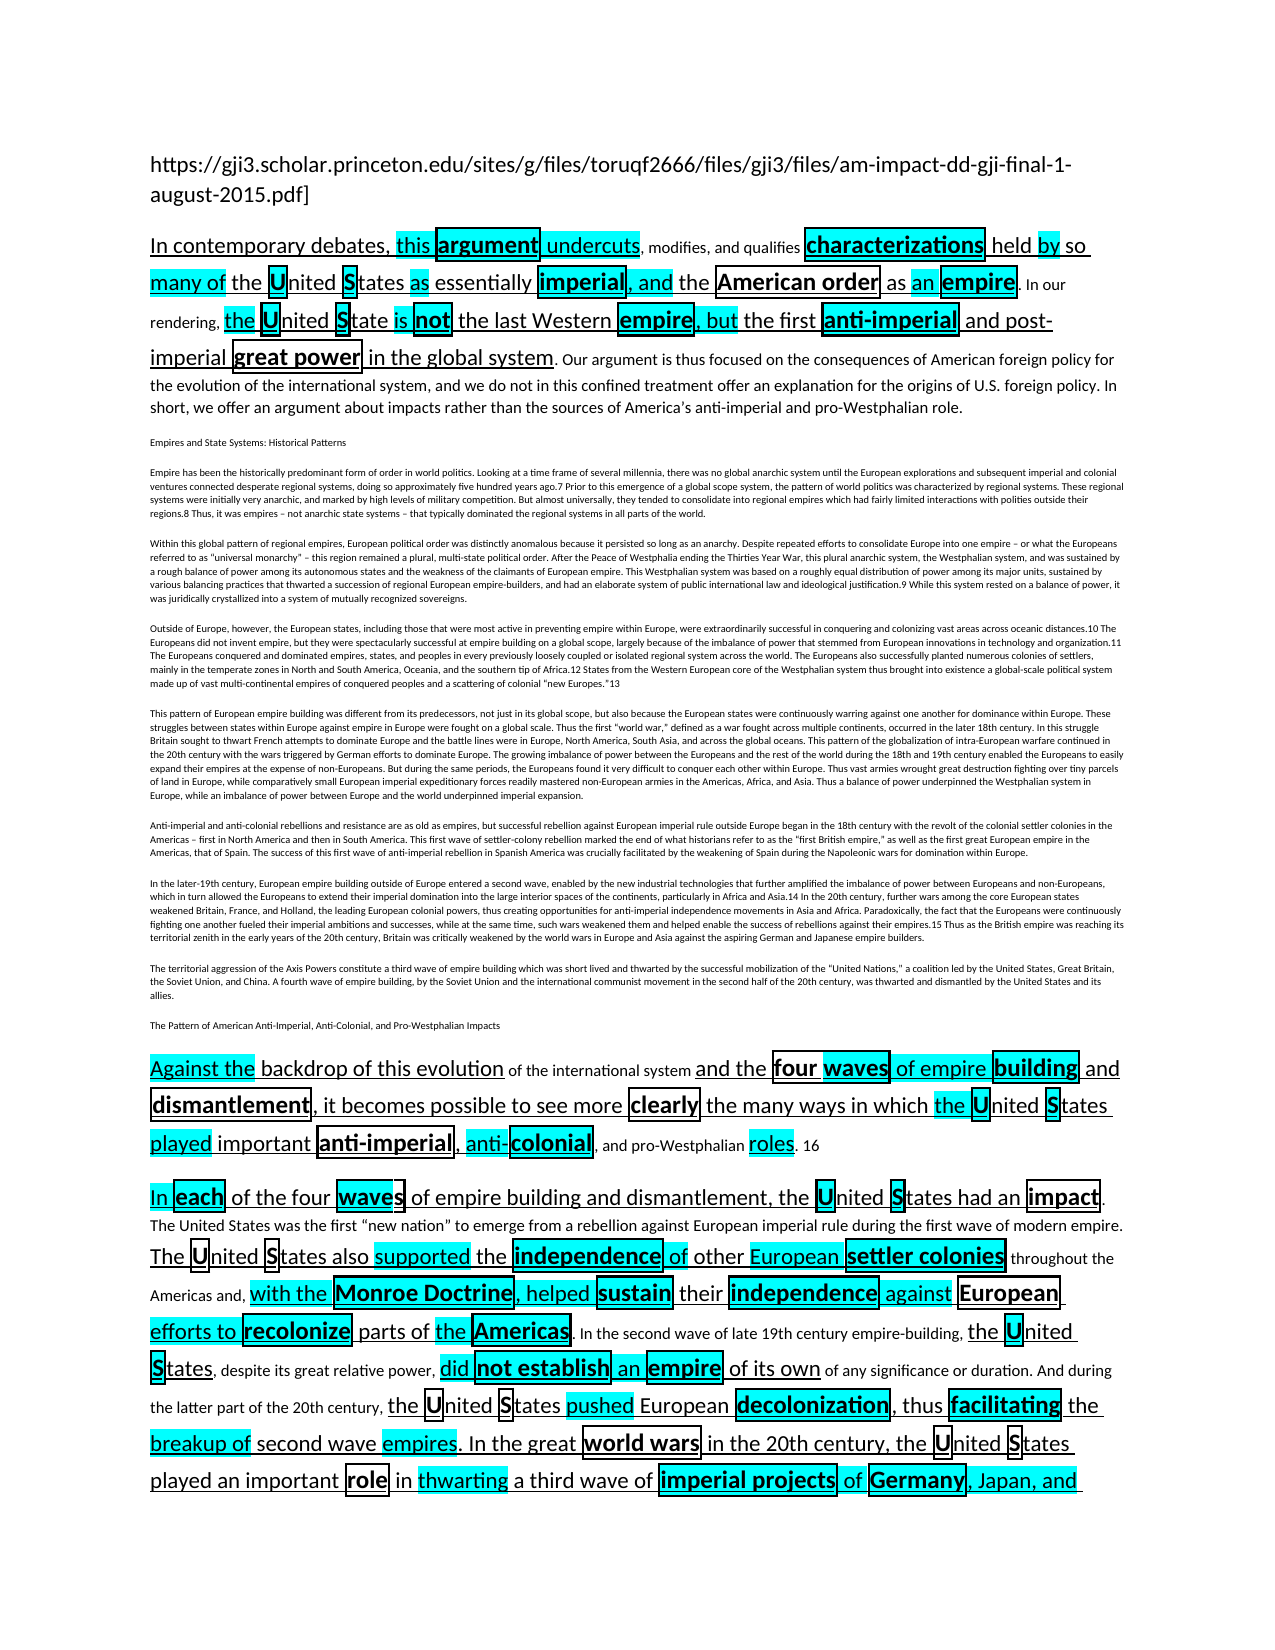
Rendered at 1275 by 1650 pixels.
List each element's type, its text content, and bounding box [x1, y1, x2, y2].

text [150, 150, 1125, 208]
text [150, 1179, 1125, 1497]
text Within this global pattern of regional empires, European political order was distinctly anomalous because it persisted so long as an anarchy. Despite repeated efforts to consolidate Europe into one empire – or what the Europeans referred to as “universal monarchy” – this region remained a plural, multi-state political order. After the Peace of Westphalia ending the Thirties Year War, this plural anarchic system, the Westphalian system, and was sustained by a rough balance of power among its autonomous states and the weakness of the claimants of European empire. This Westphalian system was based on a roughly equal distribution of power among its major units, sustained by various balancing practices that thwarted a succession of regional European empire-builders, and had an elaborate system of public international law and ideological justification.9 While this system rested on a balance of power, it was juridically crystallized into a system of mutually recognized sovereigns. [150, 537, 1125, 605]
text This pattern of European empire building was different from its predecessors, not just in its global scope, but also because the European states were continuously warring against one another for dominance within Europe. These struggles between states within Europe against empire in Europe were fought on a global scale. Thus the first “world war,” defined as a war fought across multiple continents, occurred in the later 18th century. In this struggle Britain sought to thwart French attempts to dominate Europe and the battle lines were in Europe, North America, South Asia, and across the global oceans. This pattern of the globalization of intra-European warfare continued in the 20th century with the wars triggered by German efforts to dominate Europe. The growing imbalance of power between the Europeans and the rest of the world during the 18th and 19th century enabled the Europeans to easily expand their empires at the expense of non-Europeans. But during the same periods, the Europeans found it very difficult to conquer each other within Europe. Thus vast armies wrought great destruction fighting over tiny parcels of land in Europe, while comparatively small European imperial expeditionary forces readily mastered non-European armies in the Americas, Africa, and Asia. Thus a balance of power underpinned the Westphalian system in Europe, while an imbalance of power between Europe and the world underpinned imperial expansion. [150, 707, 1125, 802]
text The territorial aggression of the Axis Powers constitute a third wave of empire building which was short lived and thwarted by the successful mobilization of the “United Nations,” a coalition led by the United States, Great Britain, the Soviet Union, and China. A fourth wave of empire building, by the Soviet Union and the international communist movement in the second half of the 20th century, was thwarted and dismantled by the United States and its allies. [150, 962, 1125, 1002]
text Against the backdrop of this evolution of the international system and the four waves of empire building and dismantlement, it becomes possible to see more clearly the many ways in which the United States played important anti-imperial, anti-colonial, and pro-Westphalian roles. 16 [150, 1050, 1125, 1159]
text In the later-19th century, European empire building outside of Europe entered a second wave, enabled by the new industrial technologies that further amplified the imbalance of power between Europeans and non-Europeans, which in turn allowed the Europeans to extend their imperial domination into the large interior spaces of the continents, particularly in Africa and Asia.14 In the 20th century, further wars among the core European states weakened Britain, France, and Holland, the leading European colonial powers, thus creating opportunities for anti-imperial independence movements in Asia and Africa. Paradoxically, the fact that the Europeans were continuously fighting one another fueled their imperial ambitions and successes, while at the same time, such wars weakened them and helped enable the success of rebellions against their empires.15 Thus as the British empire was reaching its territorial zenith in the early years of the 20th century, Britain was critically weakened by the world wars in Europe and Asia against the aspiring German and Japanese empire builders. [150, 877, 1125, 944]
text The Pattern of American Anti-Imperial, Anti-Colonial, and Pro-Westphalian Impacts [150, 1019, 1125, 1032]
text Outside of Europe, however, the European states, including those that were most active in preventing empire within Europe, were extraordinarily successful in conquering and colonizing vast areas across oceanic distances.10 The Europeans did not invent empire, but they were spectacularly successful at empire building on a global scope, largely because of the imbalance of power that stemmed from European innovations in technology and organization.11 The Europeans conquered and dominated empires, states, and peoples in every previously loosely coupled or isolated regional system across the world. The Europeans also successfully planted numerous colonies of settlers, mainly in the temperate zones in North and South America, Oceania, and the southern tip of Africa.12 States from the Western European core of the Westphalian system thus brought into existence a global-scale political system made up of vast multi-continental empires of conquered peoples and a scattering of colonial “new Europes.”13 [150, 622, 1125, 690]
text Empires and State Systems: Historical Patterns [150, 436, 1125, 449]
text In contemporary debates, this argument undercuts, modifies, and qualifies characterizations held by so many of the United States as essentially imperial, and the American order as an empire. In our rendering, the United State is not the last Western empire, but the first anti-imperial and post-imperial great power in the global system. Our argument is thus focused on the consequences of American foreign policy for the evolution of the international system, and we do not in this confined treatment offer an explanation for the origins of U.S. foreign policy. In short, we offer an argument about impacts rather than the sources of America’s anti-imperial and pro-Westphalian role. [150, 227, 1125, 418]
text Empire has been the historically predominant form of order in world politics. Looking at a time frame of several millennia, there was no global anarchic system until the European explorations and subsequent imperial and colonial ventures connected desperate regional systems, doing so approximately five hundred years ago.7 Prior to this emergence of a global scope system, the pattern of world politics was characterized by regional systems. These regional systems were initially very anarchic, and marked by high levels of military competition. But almost universally, they tended to consolidate into regional empires which had fairly limited interactions with polities outside their regions.8 Thus, it was empires – not anarchic state systems – that typically dominated the regional systems in all parts of the world. [150, 466, 1125, 520]
